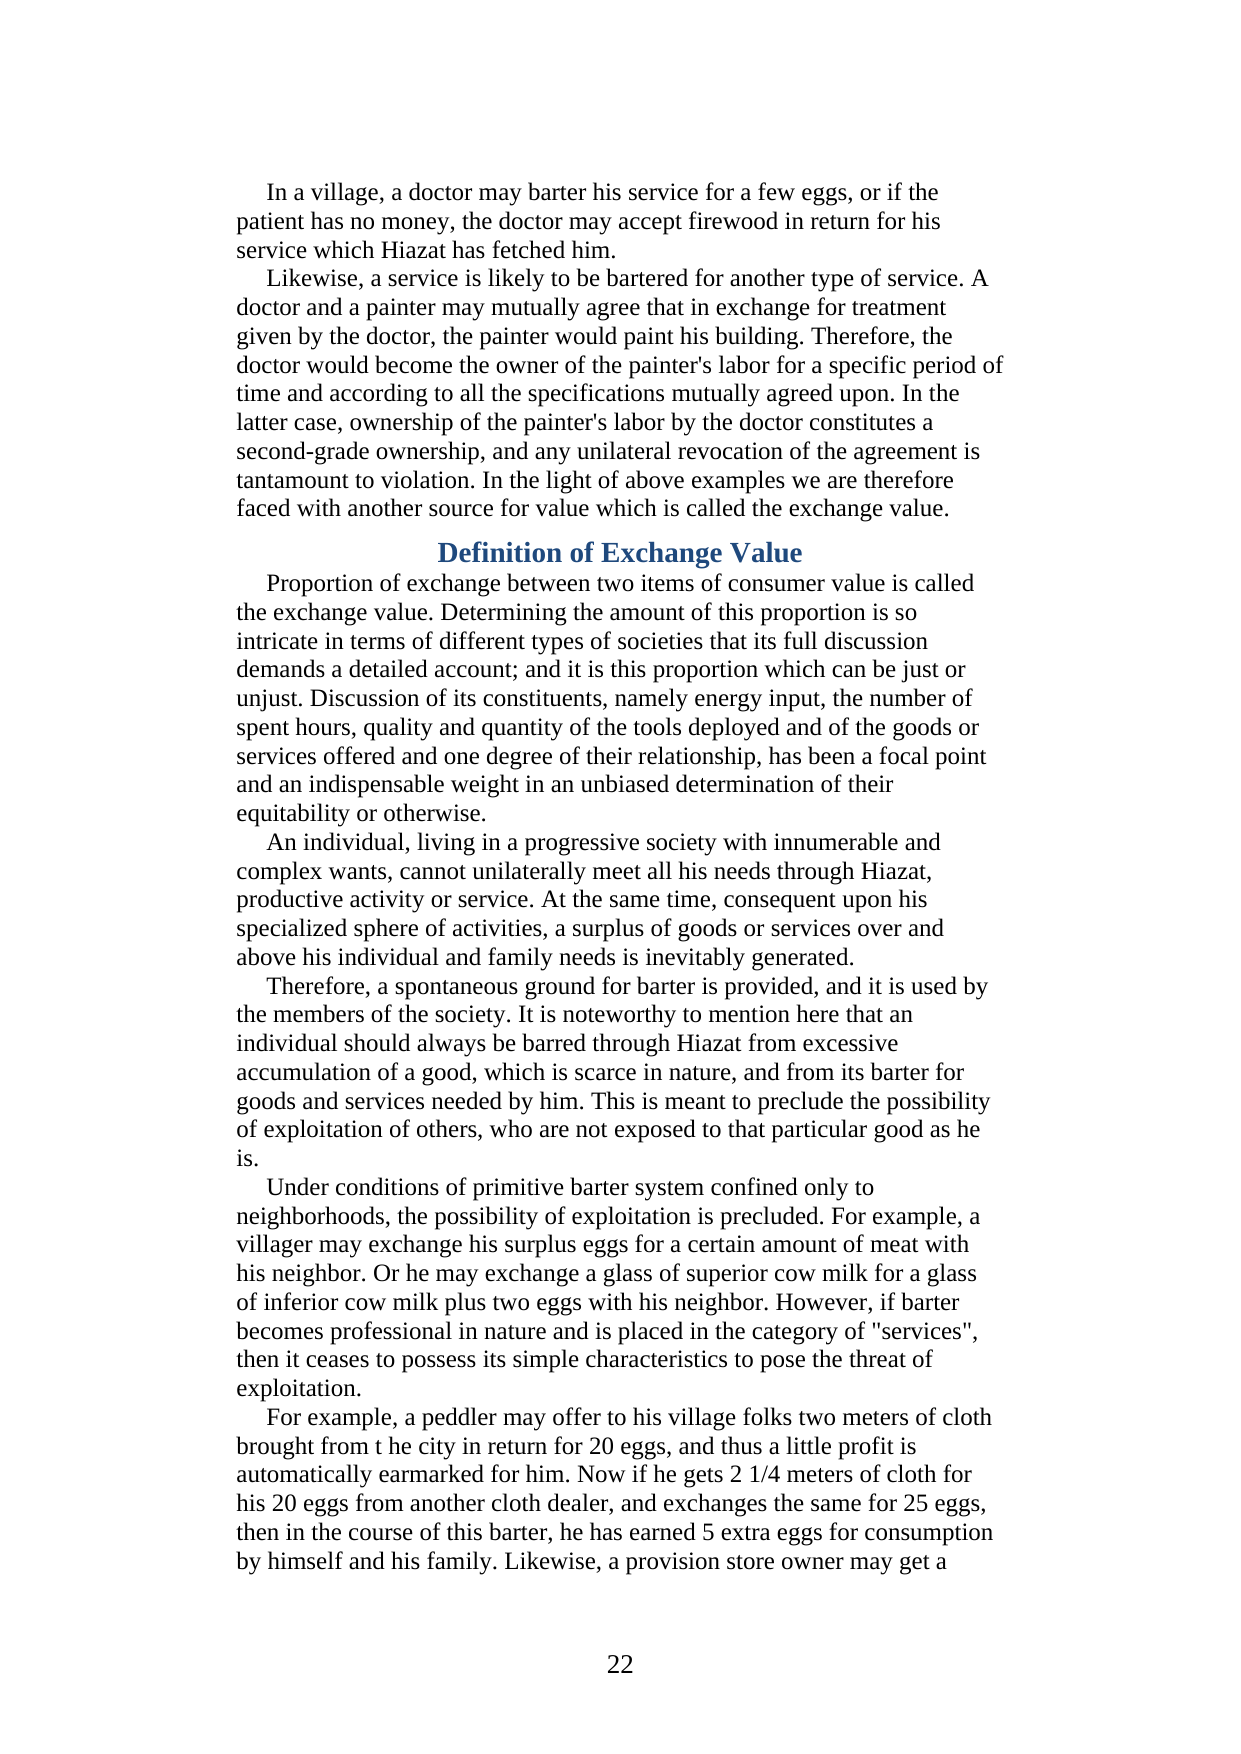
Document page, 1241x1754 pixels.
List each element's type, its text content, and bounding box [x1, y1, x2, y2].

text An individual, living in a progressive society with innumerable and complex wants, cannot unilaterally meet all his needs through Hiazat, productive activity or service. At the same time, consequent upon his specialized sphere of activities, a surplus of goods or services over and above his individual and family needs is inevitably generated. [236, 827, 1004, 971]
text In a village, a doctor may barter his service for a few eggs, or if the patient has no money, the doctor may accept firewood in return for his service which Hiazat has fetched him. [236, 177, 1004, 263]
text Therefore, a spontaneous ground for barter is provided, and it is used by the members of the society. It is noteworthy to mention here that an individual should always be barred through Hiazat from excessive accumulation of a good, which is scarce in nature, and from its barter for goods and services needed by him. This is meant to preclude the possibility of exploitation of others, who are not exposed to that particular good as he is. [236, 971, 1004, 1172]
text Likewise, a service is likely to be bartered for another type of service. A doctor and a painter may mutually agree that in exchange for treatment given by the doctor, the painter would paint his building. Therefore, the doctor would become the owner of the painter's labor for a specific period of time and according to all the specifications mutually agreed upon. In the latter case, ownership of the painter's labor by the doctor constitutes a second-grade ownership, and any unilateral revocation of the agreement is tantamount to violation. In the light of above examples we are therefore faced with another source for value which is called the exchange value. [236, 263, 1004, 522]
text Under conditions of primitive barter system confined only to neighborhoods, the possibility of exploitation is precluded. For example, a villager may exchange his surplus eggs for a certain amount of meat with his neighbor. Or he may exchange a glass of superior cow milk for a glass of inferior cow milk plus two eggs with his neighbor. However, if barter becomes professional in nature and is placed in the category of "services", then it ceases to possess its simple characteristics to pose the threat of exploitation. [236, 1172, 1004, 1402]
subtitle Definition of Exchange Value [236, 535, 1004, 568]
text Proportion of exchange between two items of consumer value is called the exchange value. Determining the amount of this proportion is so intricate in terms of different types of societies that its full discussion demands a detailed account; and it is this proportion which can be just or unjust. Discussion of its constituents, namely energy input, the number of spent hours, quality and quantity of the tools deployed and of the goods or services offered and one degree of their relationship, has been a focal point and an indispensable weight in an unbiased determination of their equitability or otherwise. [236, 568, 1004, 827]
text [236, 1402, 1004, 1574]
